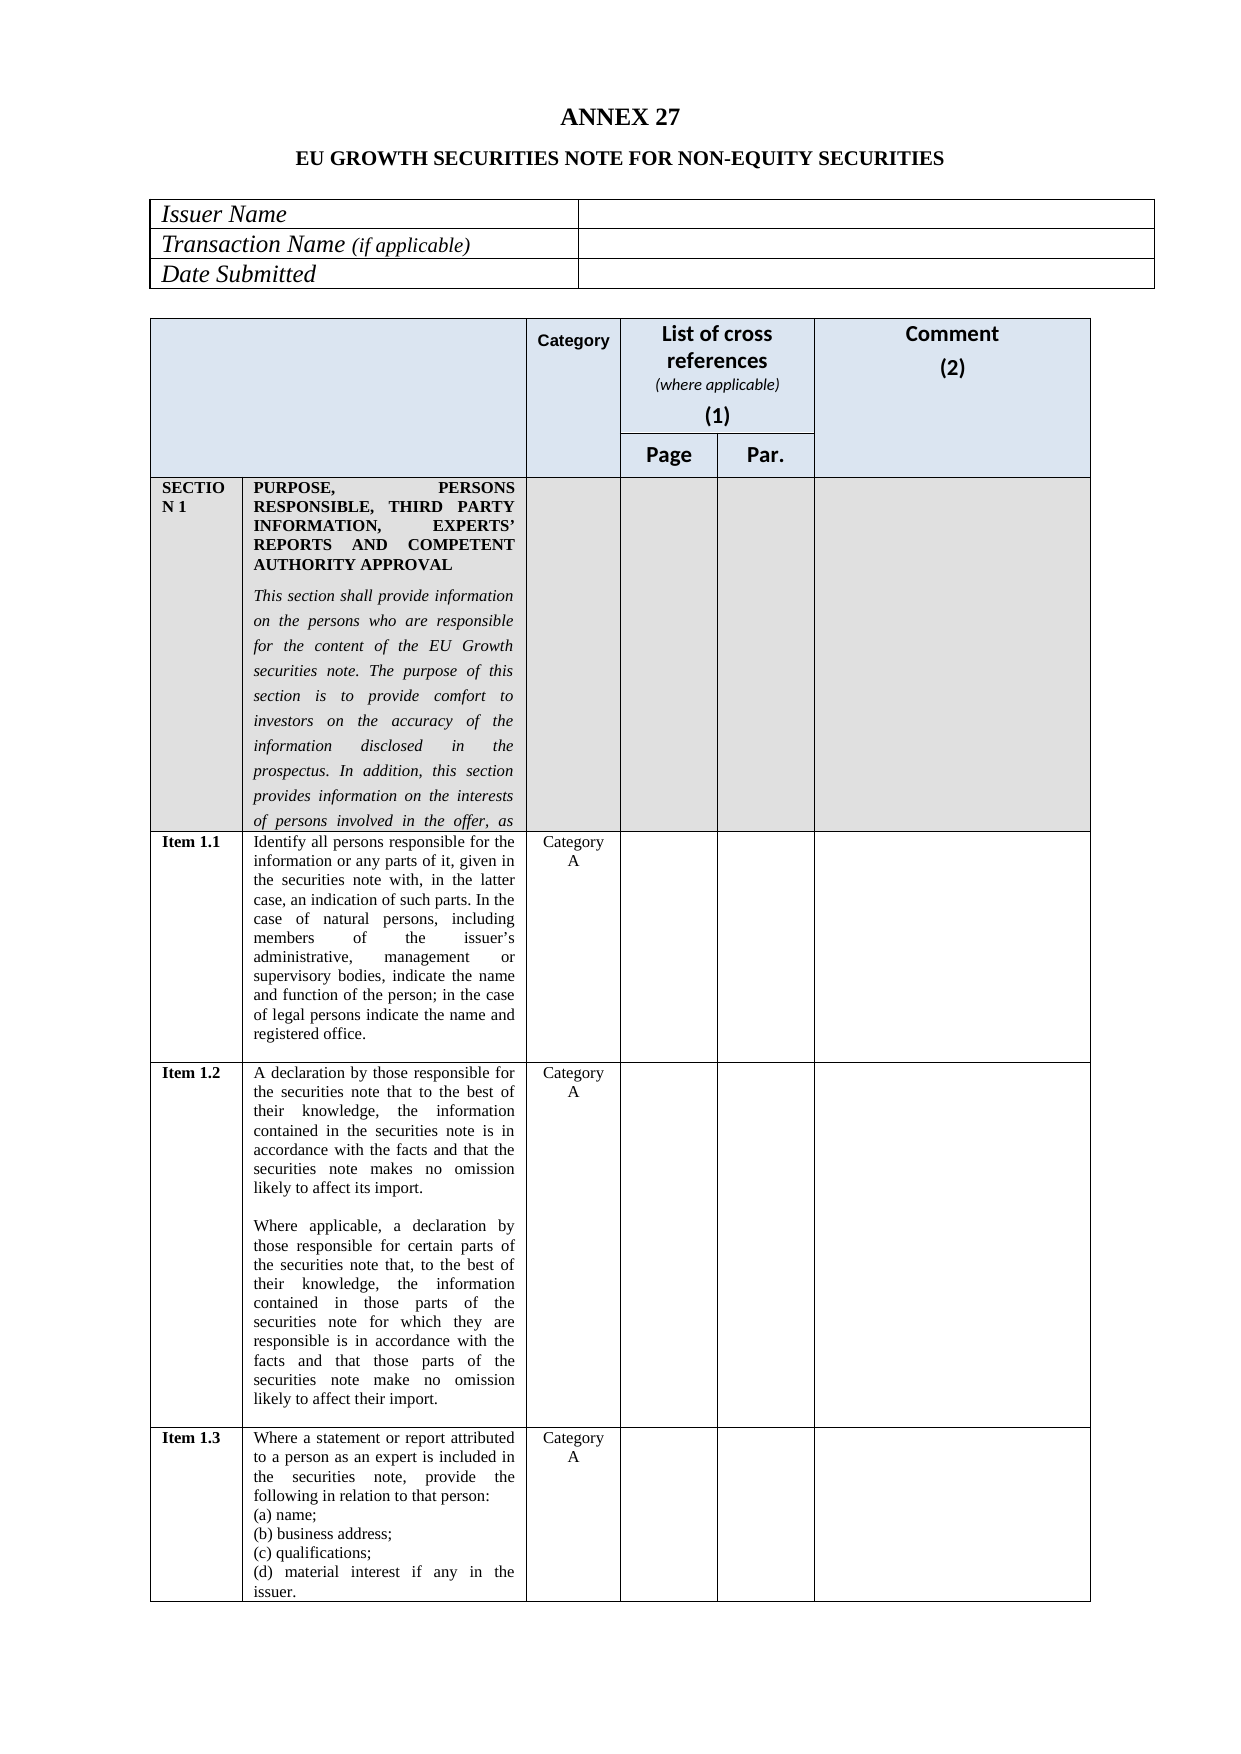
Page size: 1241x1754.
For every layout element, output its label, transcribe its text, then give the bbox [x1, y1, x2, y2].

table_header Issuer Name [151, 200, 578, 228]
table_cell [815, 832, 1090, 1062]
table_header [579, 200, 1154, 228]
table_cell [527, 478, 620, 831]
table_cell Par. [718, 434, 814, 477]
table_cell SECTION 1 [151, 478, 242, 831]
table_cell Item 1.1 [151, 832, 242, 1062]
table_cell [815, 1428, 1090, 1601]
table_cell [243, 1428, 526, 1601]
table_cell A declaration by those responsible for the securities note that to the best of their knowledge, the information contained in the securities note is in accordance with the facts and that the securities note makes no omission likely to affect its import. Where applicable, a declaration by those responsible for certain parts of the securities note that, to the best of their knowledge, the information contained in those parts of the securities note for which they are responsible is in accordance with the facts and that those parts of the securities note make no omission likely to affect their import. [243, 1063, 526, 1427]
table_cell Item 1.2 [151, 1063, 242, 1427]
table_cell Item 1.3 [151, 1428, 242, 1601]
table_cell [621, 1063, 717, 1427]
table_cell [579, 229, 1154, 258]
table_header List of cross references (where applicable) (1) [621, 319, 814, 432]
table_cell Transaction Name (if applicable) [151, 229, 578, 258]
table_cell [718, 1428, 814, 1601]
table_cell Category A [527, 1063, 620, 1427]
table_cell [621, 1428, 717, 1601]
table_cell Page [621, 434, 717, 477]
table_header Category [527, 319, 620, 477]
table_cell [621, 478, 717, 831]
text EU GROWTH SECURITIES NOTE FOR NON-EQUITY SECURITIES [150, 146, 1090, 170]
table_cell [815, 1063, 1090, 1427]
table_header [151, 319, 526, 477]
table_cell Date Submitted [151, 259, 578, 288]
table_cell [579, 259, 1154, 288]
table_cell Category A [527, 832, 620, 1062]
table_cell [718, 832, 814, 1062]
text ANNEX 27 [150, 102, 1090, 131]
table_cell [621, 832, 717, 1062]
table_cell [815, 478, 1090, 831]
table_cell Identify all persons responsible for the information or any parts of it, given in the securities note with, in the latter case, an indication of such parts. In the case of natural persons, including members of the issuer’s administrative, management or supervisory bodies, indicate the name and function of the person; in the case of legal persons indicate the name and registered office. [243, 832, 526, 1062]
table_cell [718, 478, 814, 831]
table_header Comment (2) [815, 319, 1090, 477]
table_cell PURPOSE, PERSONS RESPONSIBLE, THIRD PARTY INFORMATION, EXPERTS’ REPORTS AND COMPETENT AUTHORITY APPROVAL This section shall provide information on the persons who are responsible for the content of the EU Growth securities note. The purpose of this section is to provide comfort to investors on the accuracy of the information disclosed in the prospectus. In addition, this section provides information on the interests of persons involved in the offer, as well as the reasons of the offer, the use of proceeds and the expenses of the offer. Moreover, the section provides information on the legal basis of the EU Growth securities note and its approval by the competent authority. [243, 478, 526, 831]
table_cell [718, 1063, 814, 1427]
table_cell Category A [527, 1428, 620, 1601]
